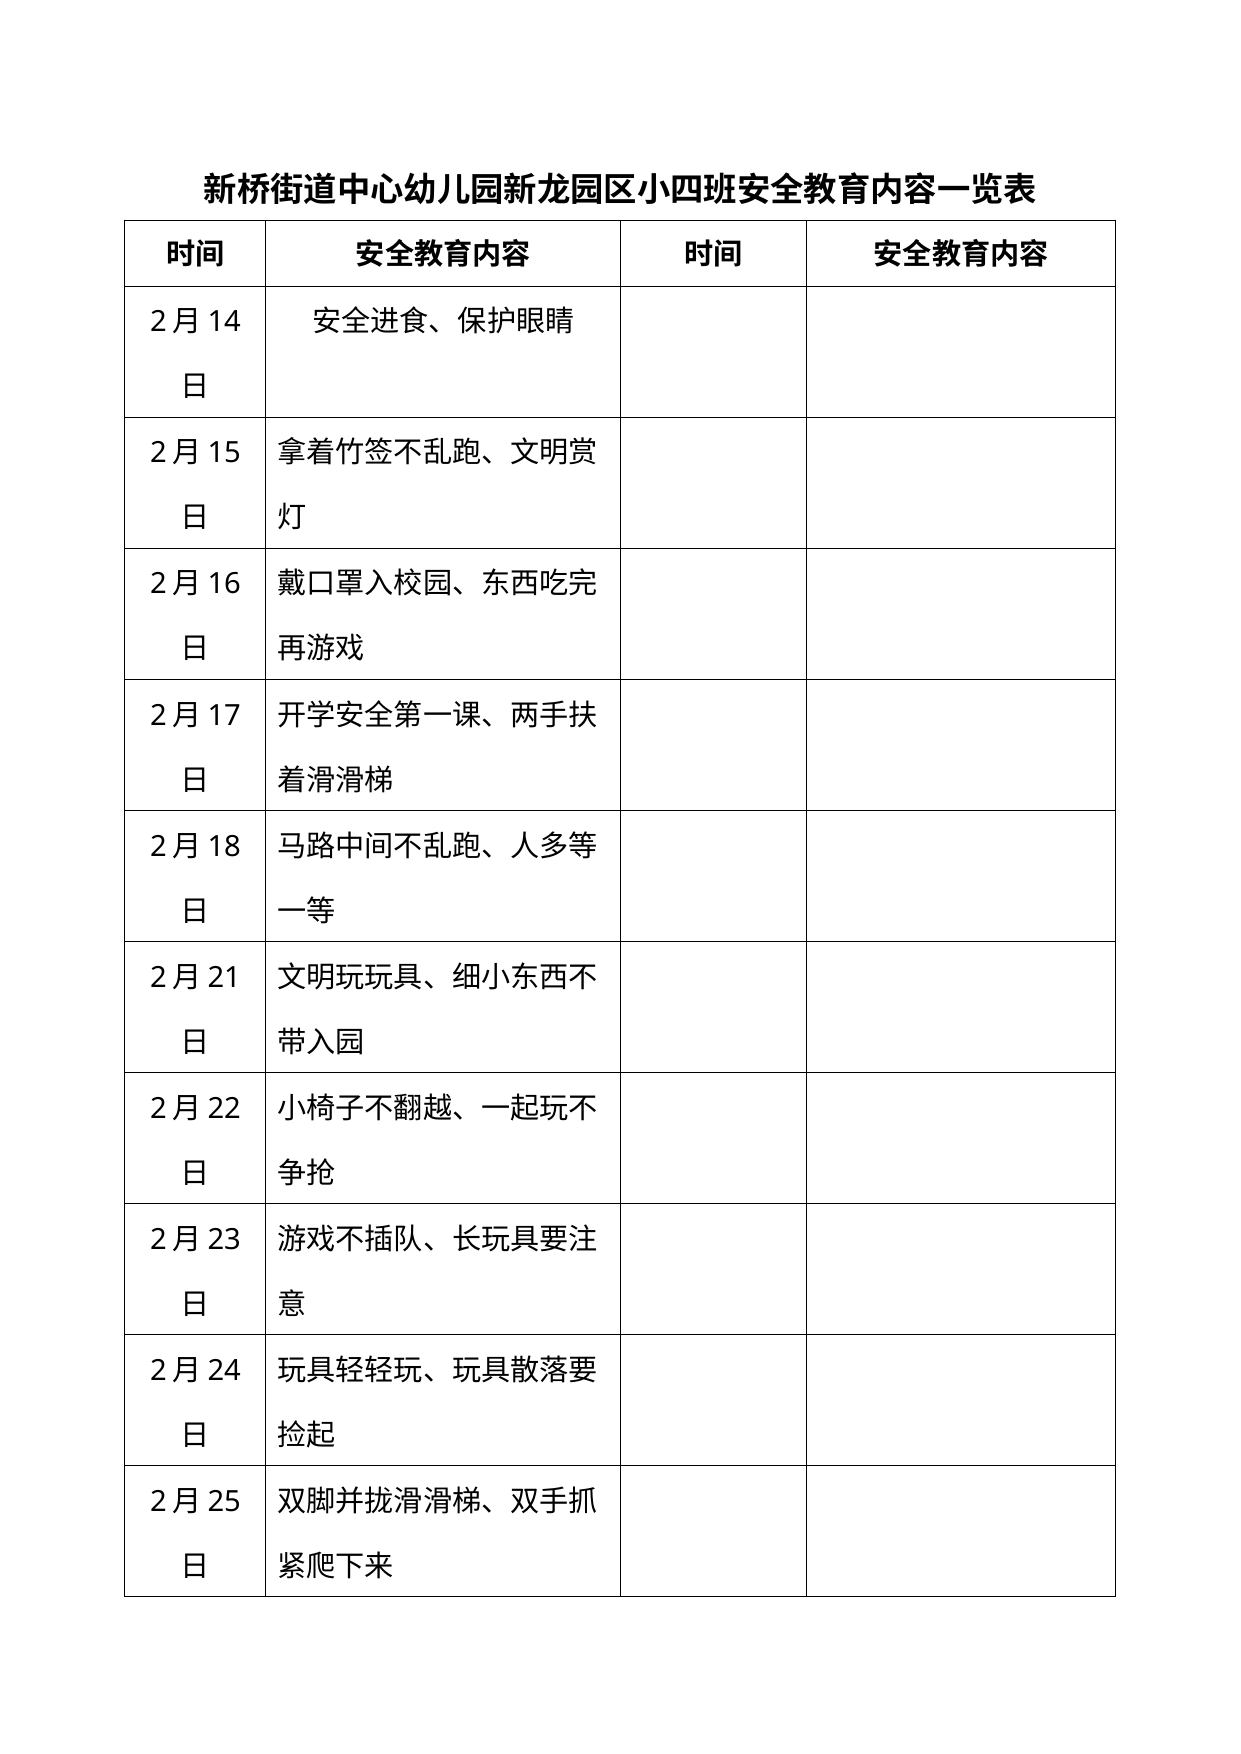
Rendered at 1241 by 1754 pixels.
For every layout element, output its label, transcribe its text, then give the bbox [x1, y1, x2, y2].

table_cell 玩具轻轻玩、玩具散落要捡起 [266, 1335, 620, 1465]
table_cell [621, 811, 806, 941]
table_cell [621, 1466, 806, 1596]
table_cell [807, 811, 1115, 941]
table_cell [807, 680, 1115, 810]
table_cell 2月18日 [125, 811, 265, 941]
table_cell [807, 1073, 1115, 1203]
table_cell 文明玩玩具、细小东西不带入园 [266, 942, 620, 1072]
table_cell [621, 287, 806, 417]
table_cell 安全进食、保护眼睛 [266, 287, 620, 417]
text 新桥街道中心幼儿园新龙园区小四班安全教育内容一览表 [136, 154, 1104, 219]
table_cell 2月16日 [125, 549, 265, 679]
table_cell 双脚并拢滑滑梯、双手抓紧爬下来 [266, 1466, 620, 1596]
table_cell [807, 1335, 1115, 1465]
table_header 时间 [125, 221, 265, 286]
table_cell [621, 942, 806, 1072]
table_cell [621, 1204, 806, 1334]
table_cell [621, 418, 806, 548]
table_cell 2月22日 [125, 1073, 265, 1203]
table_cell [807, 418, 1115, 548]
table_cell 2月14日 [125, 287, 265, 417]
table_cell 2月24日 [125, 1335, 265, 1465]
table_cell 开学安全第一课、两手扶着滑滑梯 [266, 680, 620, 810]
table_cell [807, 942, 1115, 1072]
table_cell [807, 1466, 1115, 1596]
table_header 安全教育内容 [266, 221, 620, 286]
table_cell 2月23日 [125, 1204, 265, 1334]
table_cell [807, 1204, 1115, 1334]
table_header 安全教育内容 [807, 221, 1115, 286]
table_header 时间 [621, 221, 806, 286]
table_cell [807, 287, 1115, 417]
table_cell 2月21日 [125, 942, 265, 1072]
table_cell [621, 1073, 806, 1203]
table_cell 2月17日 [125, 680, 265, 810]
table_cell 2月25日 [125, 1466, 265, 1596]
table_cell 马路中间不乱跑、人多等一等 [266, 811, 620, 941]
table_cell [621, 680, 806, 810]
table_cell 2月15日 [125, 418, 265, 548]
table_cell 游戏不插队、长玩具要注意 [266, 1204, 620, 1334]
table_cell [807, 549, 1115, 679]
table_cell 小椅子不翻越、一起玩不争抢 [266, 1073, 620, 1203]
table_cell 拿着竹签不乱跑、文明赏灯 [266, 418, 620, 548]
table_cell [621, 1335, 806, 1465]
table_cell [621, 549, 806, 679]
table_cell 戴口罩入校园、东西吃完再游戏 [266, 549, 620, 679]
